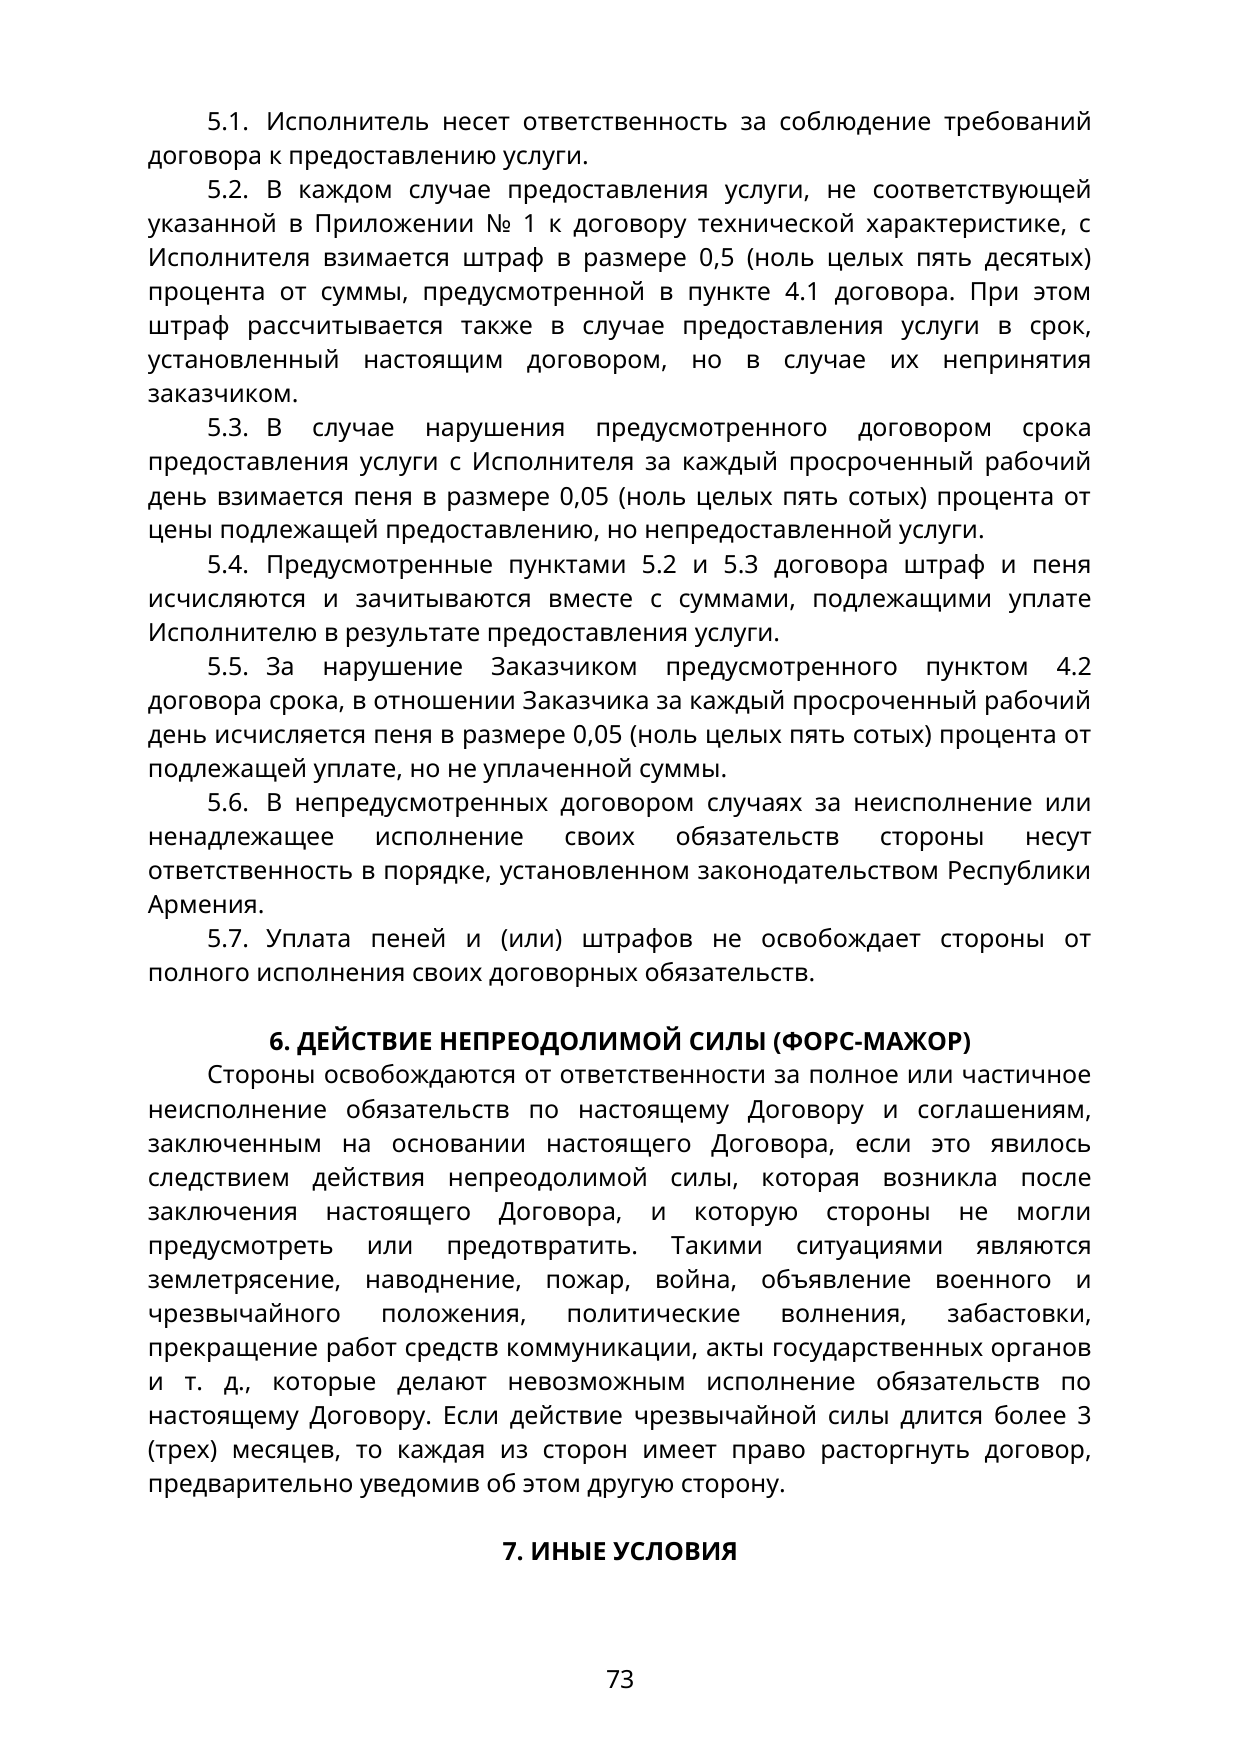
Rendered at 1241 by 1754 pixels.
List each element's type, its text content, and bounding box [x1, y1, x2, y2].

text 5.1. Исполнитель несет ответственность за соблюдение требований договора к предоставлению услуги. [148, 103, 1092, 172]
text 5.3. В случае нарушения предусмотренного договором срока предоставления услуги с Исполнителя за каждый просроченный рабочий день взимается пеня в размере 0,05 (ноль целых пять сотых) процента от цены подлежащей предоставлению, но непредоставленной услуги. [148, 410, 1092, 546]
text 5.6. В непредусмотренных договором случаях за неисполнение или ненадлежащее исполнение своих обязательств стороны несут ответственность в порядке, установленном законодательством Республики Армения. [148, 785, 1092, 921]
text 6. ДЕЙСТВИЕ НЕПРЕОДОЛИМОЙ СИЛЫ (ФОРС-МАЖОР) [148, 1023, 1092, 1057]
text 5.2. В каждом случае предоставления услуги, не соответствующей указанной в Приложении № 1 к договору технической характеристике, с Исполнителя взимается штраф в размере 0,5 (ноль целых пять десятых) процента от суммы, предусмотренной в пункте 4.1 договора. При этом штраф рассчитывается также в случае предоставления услуги в срок, установленный настоящим договором, но в случае их непринятия заказчиком. [148, 172, 1092, 410]
text 7. ИНЫЕ УСЛОВИЯ [148, 1534, 1092, 1568]
text Стороны освобождаются от ответственности за полное или частичное неисполнение обязательств по настоящему Договору и соглашениям, заключенным на основании настоящего Договора, если это явилось следствием действия непреодолимой силы, которая возникла после заключения настоящего Договора, и которую стороны не могли предусмотреть или предотвратить. Такими ситуациями являются землетрясение, наводнение, пожар, война, объявление военного и чрезвычайного положения, политические волнения, забастовки, прекращение работ средств коммуникации, акты государственных органов и т. д., которые делают невозможным исполнение обязательств по настоящему Договору. Если действие чрезвычайной силы длится более 3 (трех) месяцев, то каждая из сторон имеет право расторгнуть договор, предварительно уведомив об этом другую сторону. [148, 1057, 1092, 1500]
text 5.4. Предусмотренные пунктами 5.2 и 5.3 договора штраф и пеня исчисляются и зачитываются вместе с суммами, подлежащими уплате Исполнителю в результате предоставления услуги. [148, 546, 1092, 648]
text 5.7. Уплата пеней и (или) штрафов не освобождает стороны от полного исполнения своих договорных обязательств. [148, 921, 1092, 989]
text 5.5. За нарушение Заказчиком предусмотренного пунктом 4.2 договора срока, в отношении Заказчика за каждый просроченный рабочий день исчисляется пеня в размере 0,05 (ноль целых пять сотых) процента от подлежащей уплате, но не уплаченной суммы. [148, 648, 1092, 785]
